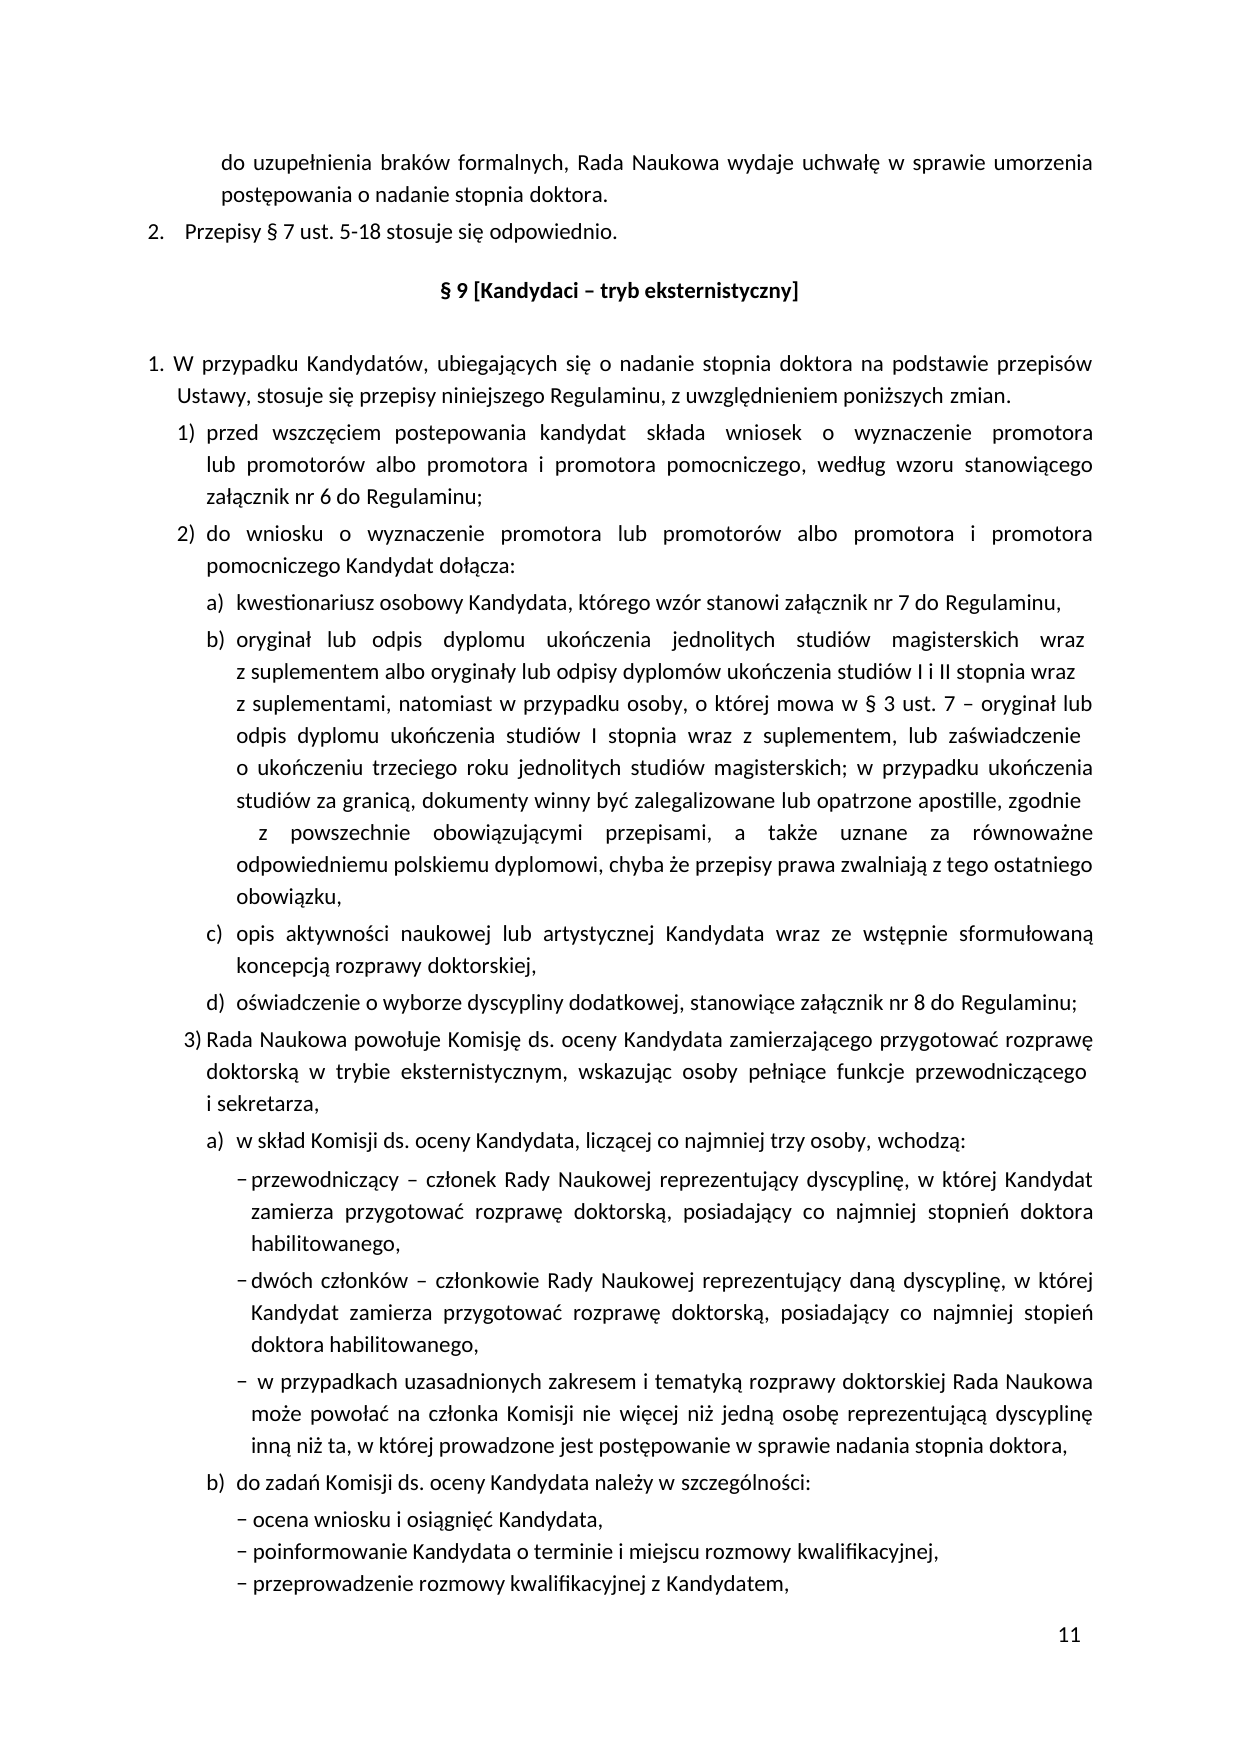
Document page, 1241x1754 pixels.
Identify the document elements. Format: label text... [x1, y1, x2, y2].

list oświadczenie o wyborze dyscypliny dodatkowej, stanowiące załącznik nr 8 do Regulaminu; [206, 988, 1107, 1016]
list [183, 148, 1095, 208]
list Rada Naukowa powołuje Komisję ds. oceny Kandydata zamierzającego przygotować rozprawę doktorską w trybie eksternistycznym, wskazując osoby pełniące funkcje przewodniczącego i sekretarza, [183, 1025, 1095, 1117]
list oryginał lub odpis dyplomu ukończenia jednolitych studiów magisterskich wraz z suplementem albo oryginały lub odpisy dyplomów ukończenia studiów I i II stopnia wraz z suplementami, natomiast w przypadku osoby, o której mowa w § 3 ust. 7 – oryginał lub odpis dyplomu ukończenia studiów I stopnia wraz z suplementem, lub zaświadczenie o ukończeniu trzeciego roku jednolitych studiów magisterskich; w przypadku ukończenia studiów za granicą, dokumenty winny być zalegalizowane lub opatrzone apostille, zgodnie z powszechnie obowiązującymi przepisami, a także uznane za równoważne odpowiedniemu polskiemu dyplomowi, chyba że przepisy prawa zwalniają z tego ostatniego obowiązku, [206, 625, 1095, 910]
list przed wszczęciem postepowania kandydat składa wniosek o wyznaczenie promotora lub promotorów albo promotora i promotora pomocniczego, według wzoru stanowiącego załącznik nr 6 do Regulaminu; [177, 418, 1094, 510]
list do zadań Komisji ds. oceny Kandydata należy w szczególności: [206, 1468, 1107, 1496]
list poinformowanie Kandydata o terminie i miejscu rozmowy kwalifikacyjnej, [236, 1537, 1107, 1565]
list w skład Komisji ds. oceny Kandydata, liczącej co najmniej trzy osoby, wchodzą: [206, 1126, 1107, 1154]
list W przypadku Kandydatów, ubiegających się o nadanie stopnia doktora na podstawie przepisów Ustawy, stosuje się przepisy niniejszego Regulaminu, z uwzględnieniem poniższych zmian. [147, 349, 1094, 409]
list Przepisy § 7 ust. 5-18 stosuje się odpowiednio. [147, 217, 1107, 245]
list opis aktywności naukowej lub artystycznej Kandydata wraz ze wstępnie sformułowaną koncepcją rozprawy doktorskiej, [206, 919, 1094, 979]
list do wniosku o wyznaczenie promotora lub promotorów albo promotora i promotora pomocniczego Kandydat dołącza: [177, 519, 1094, 579]
list kwestionariusz osobowy Kandydata, którego wzór stanowi załącznik nr 7 do Regulaminu, [206, 588, 1107, 616]
list przeprowadzenie rozmowy kwalifikacyjnej z Kandydatem, [236, 1569, 1107, 1597]
list dwóch członków – członkowie Rady Naukowej reprezentujący daną dyscyplinę, w której Kandydat zamierza przygotować rozprawę doktorską, posiadający co najmniej stopień doktora habilitowanego, [236, 1266, 1094, 1358]
list w przypadkach uzasadnionych zakresem i tematyką rozprawy doktorskiej Rada Naukowa może powołać na członka Komisji nie więcej niż jedną osobę reprezentującą dyscyplinę inną niż ta, w której prowadzone jest postępowanie w sprawie nadania stopnia doktora, [236, 1367, 1094, 1459]
list ocena wniosku i osiągnięć Kandydata, [236, 1505, 1107, 1533]
subtitle § 9 [Kandydaci – tryb eksternistyczny] [146, 276, 1093, 304]
list przewodniczący – członek Rady Naukowej reprezentujący dyscyplinę, w której Kandydat zamierza przygotować rozprawę doktorską, posiadający co najmniej stopnień doktora habilitowanego, [236, 1165, 1094, 1257]
